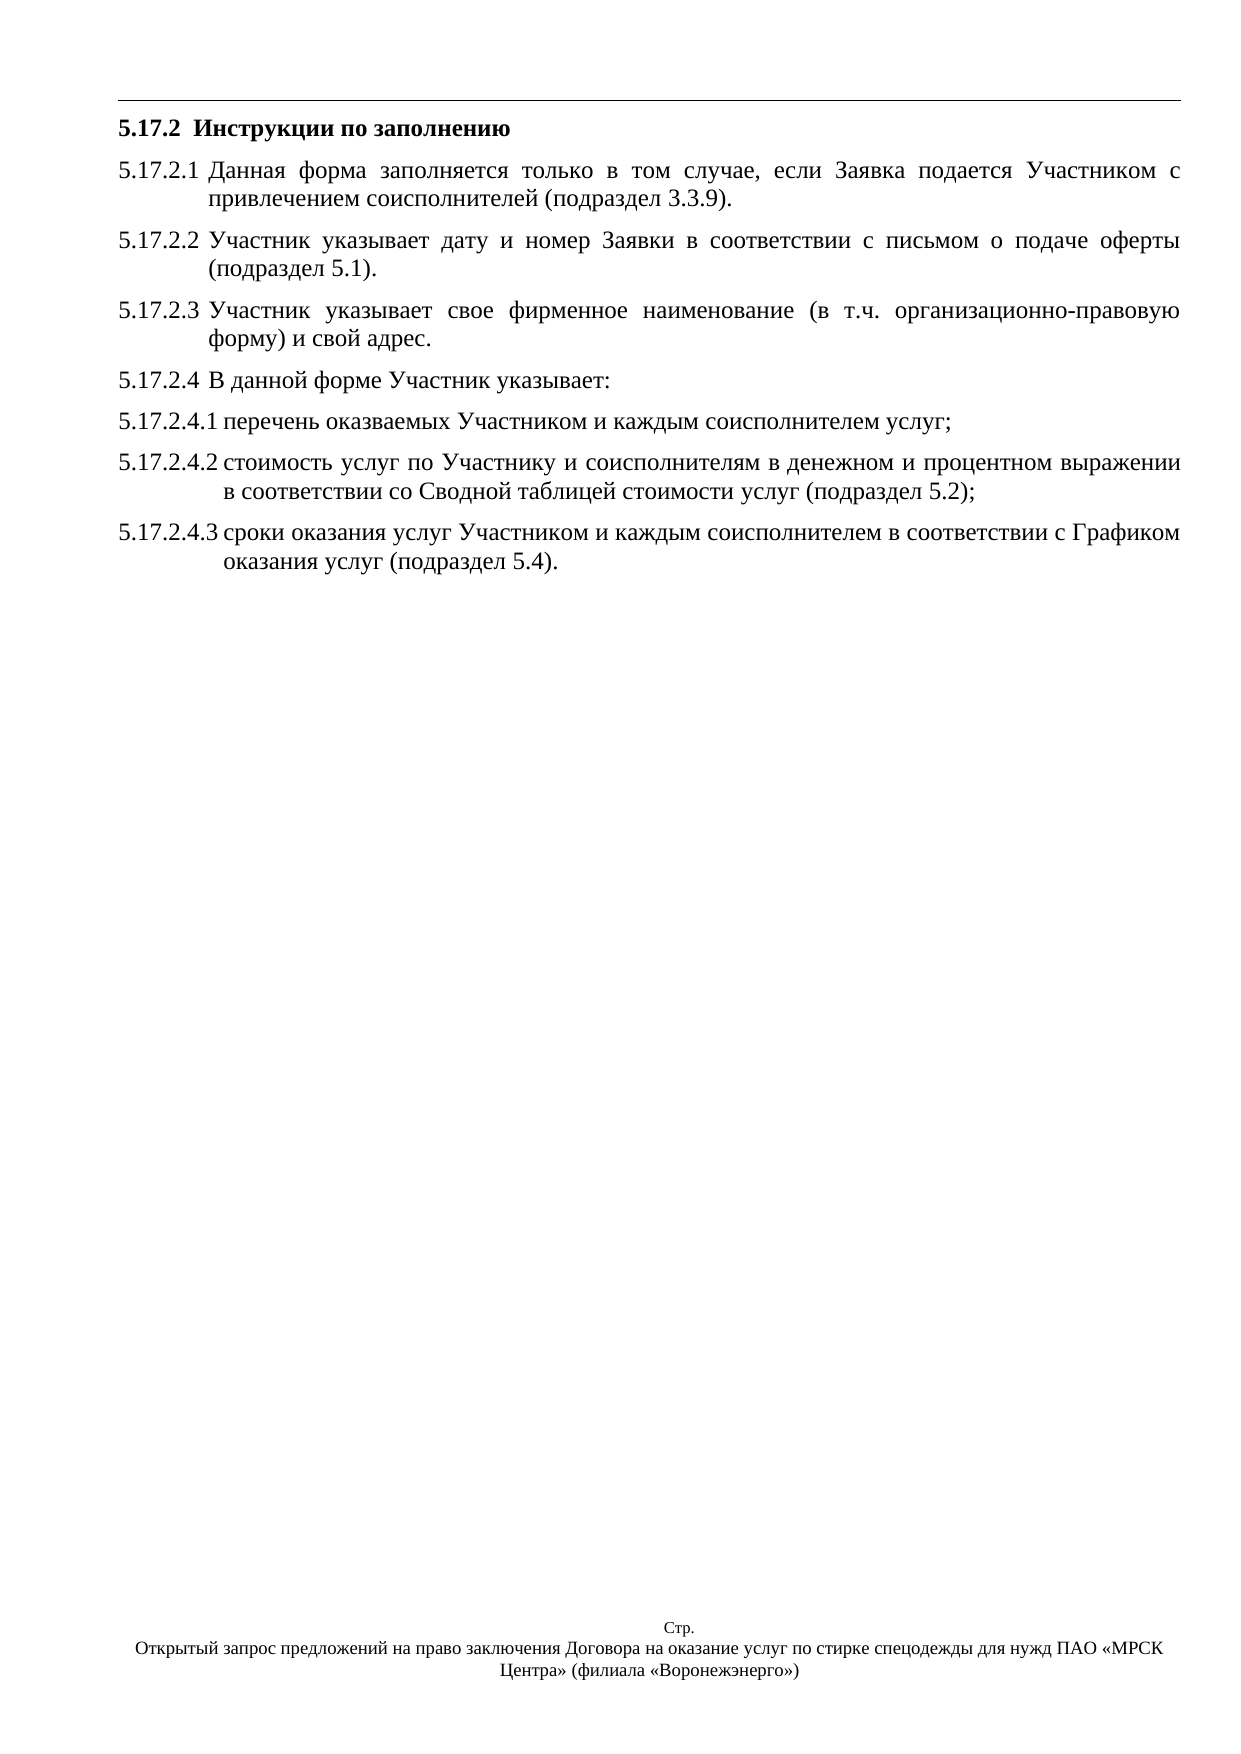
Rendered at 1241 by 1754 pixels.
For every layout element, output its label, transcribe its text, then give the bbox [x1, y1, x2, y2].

list Данная форма заполняется только в том случае, если Заявка подается Участником с привлечением соисполнителей (подраздел 3.3.9). [118, 155, 1181, 212]
list В данной форме Участник указывает: [118, 365, 1181, 393]
list Участник указывает дату и номер Заявки в соответствии с письмом о подаче оферты (подраздел 5.1). [118, 225, 1181, 282]
list Участник указывает свое фирменное наименование (в т.ч. организационно-правовую форму) и свой адрес. [118, 295, 1181, 352]
list перечень оказваемых Участником и каждым соисполнителем услуг; [118, 406, 1181, 435]
subtitle Инструкции по заполнению [118, 113, 1181, 142]
list стоимость услуг по Участнику и соисполнителям в денежном и процентном выражении в соответствии со Сводной таблицей стоимости услуг (подраздел 5.2); [118, 447, 1181, 505]
list сроки оказания услуг Участником и каждым соисполнителем в соответствии с Графиком оказания услуг (подраздел 5.4). [118, 517, 1181, 575]
